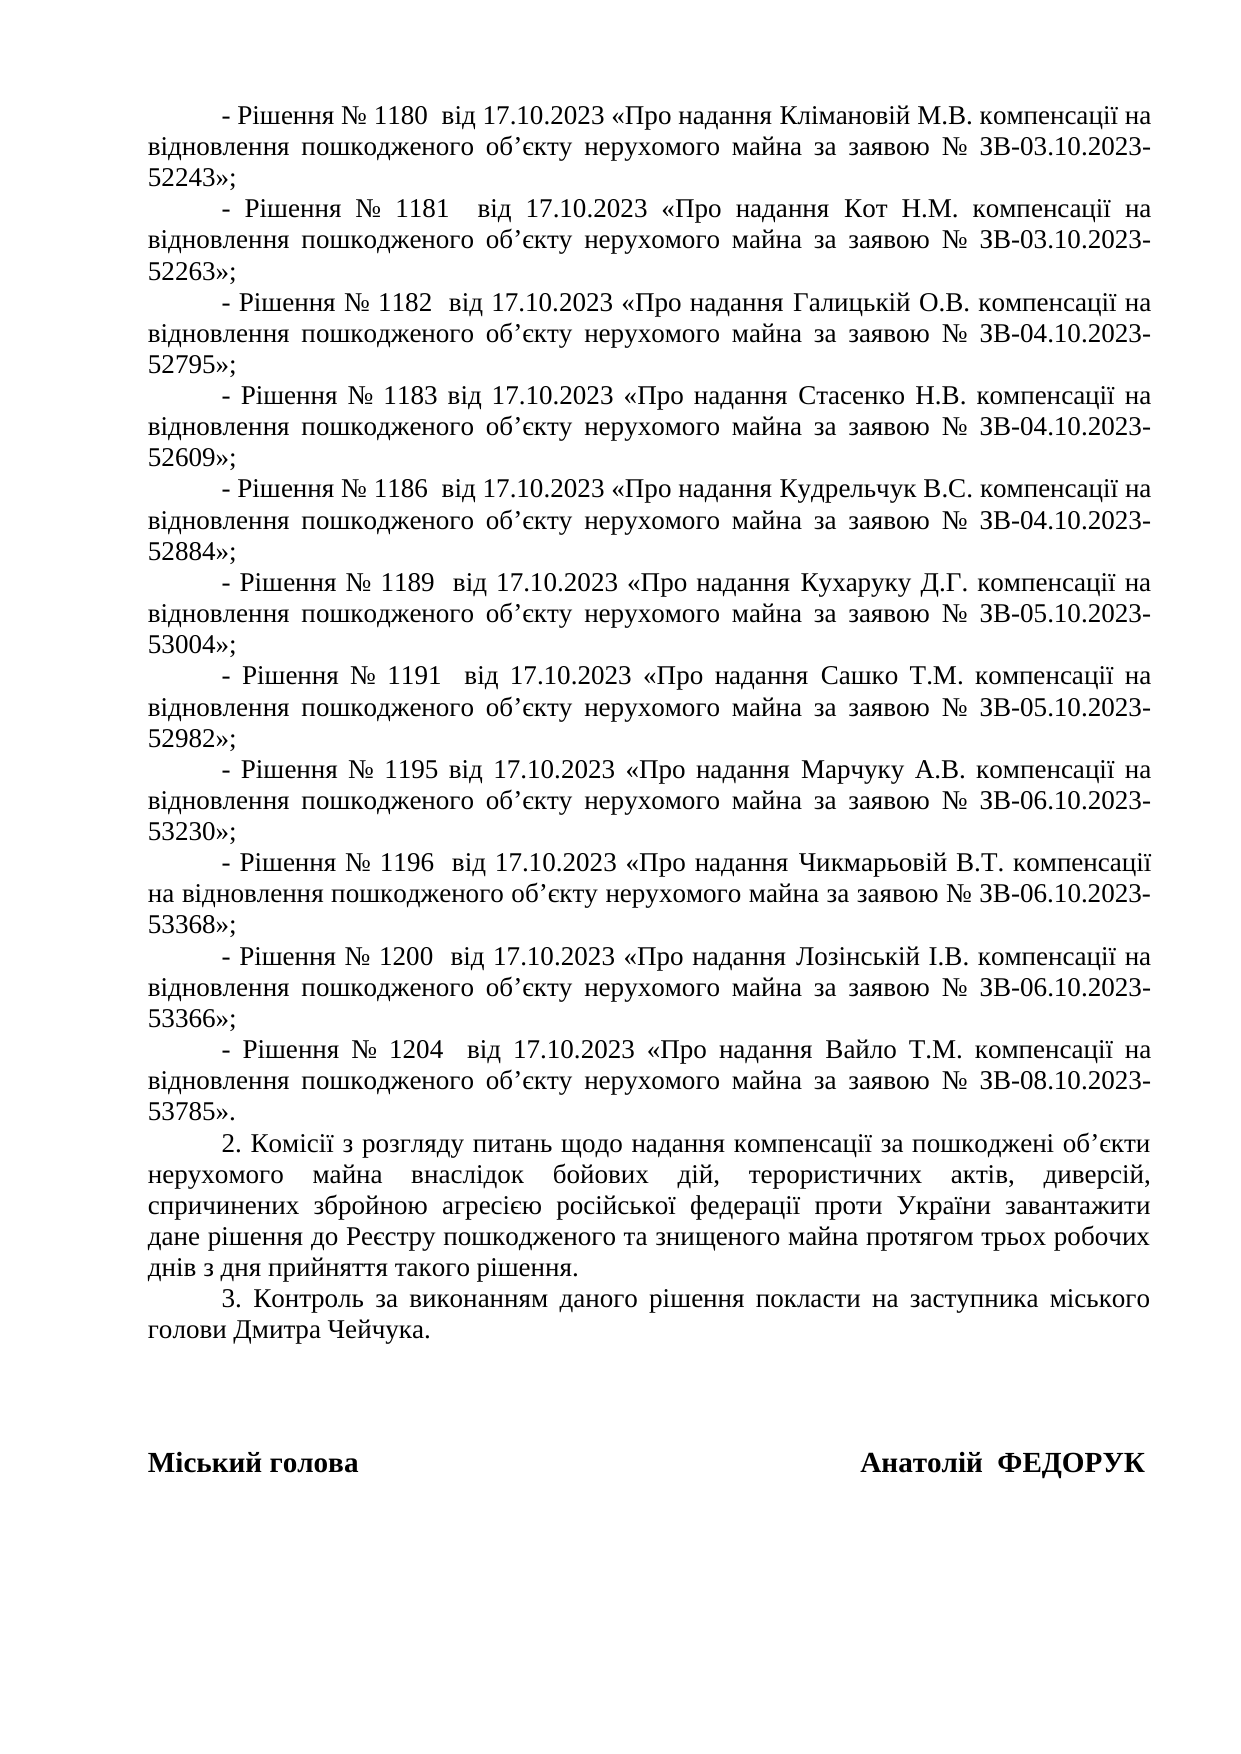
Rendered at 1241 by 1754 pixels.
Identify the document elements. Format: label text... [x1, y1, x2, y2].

text - Рішення № 1186 від 17.10.2023 «Про надання Кудрельчук В.С. компенсації на відновлення пошкодженого об’єкту нерухомого майна за заявою № ЗВ-04.10.2023-52884»; [148, 473, 1152, 566]
text - Рішення № 1196 від 17.10.2023 «Про надання Чикмарьовій В.Т. компенсації на відновлення пошкодженого об’єкту нерухомого майна за заявою № ЗВ-06.10.2023-53368»; [148, 846, 1152, 940]
text 2. Комісії з розгляду питань щодо надання компенсації за пошкоджені об’єкти нерухомого майна внаслідок бойових дій, терористичних актів, диверсій, спричинених збройною агресією російської федерації проти України завантажити дане рішення до Реєстру пошкодженого та знищеного майна протягом трьох робочих днів з дня прийняття такого рішення. [148, 1127, 1152, 1282]
text - Рішення № 1204 від 17.10.2023 «Про надання Вайло Т.М. компенсації на відновлення пошкодженого об’єкту нерухомого майна за заявою № ЗВ-08.10.2023-53785». [148, 1033, 1152, 1127]
text 3. Контроль за виконанням даного рішення покласти на заступника міського голови Дмитра Чейчука. [148, 1282, 1152, 1345]
text - Рішення № 1191 від 17.10.2023 «Про надання Сашко Т.М. компенсації на відновлення пошкодженого об’єкту нерухомого майна за заявою № ЗВ-05.10.2023-52982»; [148, 659, 1152, 753]
text - Рішення № 1183 від 17.10.2023 «Про надання Стасенко Н.В. компенсації на відновлення пошкодженого об’єкту нерухомого майна за заявою № ЗВ-04.10.2023-52609»; [148, 379, 1152, 473]
text - Рішення № 1180 від 17.10.2023 «Про надання Клімановій М.В. компенсації на відновлення пошкодженого об’єкту нерухомого майна за заявою № ЗВ-03.10.2023-52243»; [148, 99, 1152, 192]
text - Рішення № 1195 від 17.10.2023 «Про надання Марчуку А.В. компенсації на відновлення пошкодженого об’єкту нерухомого майна за заявою № ЗВ-06.10.2023-53230»; [148, 753, 1152, 846]
text - Рішення № 1200 від 17.10.2023 «Про надання Лозінській І.В. компенсації на відновлення пошкодженого об’єкту нерухомого майна за заявою № ЗВ-06.10.2023-53366»; [148, 940, 1152, 1033]
text - Рішення № 1189 від 17.10.2023 «Про надання Кухаруку Д.Г. компенсації на відновлення пошкодженого об’єкту нерухомого майна за заявою № ЗВ-05.10.2023-53004»; [148, 566, 1152, 659]
text - Рішення № 1182 від 17.10.2023 «Про надання Галицькій О.В. компенсації на відновлення пошкодженого об’єкту нерухомого майна за заявою № ЗВ-04.10.2023-52795»; [148, 286, 1152, 379]
text - Рішення № 1181 від 17.10.2023 «Про надання Кот Н.М. компенсації на відновлення пошкодженого об’єкту нерухомого майна за заявою № ЗВ-03.10.2023-52263»; [148, 192, 1152, 286]
text Міський голова Анатолій ФЕДОРУК [148, 1445, 1152, 1479]
